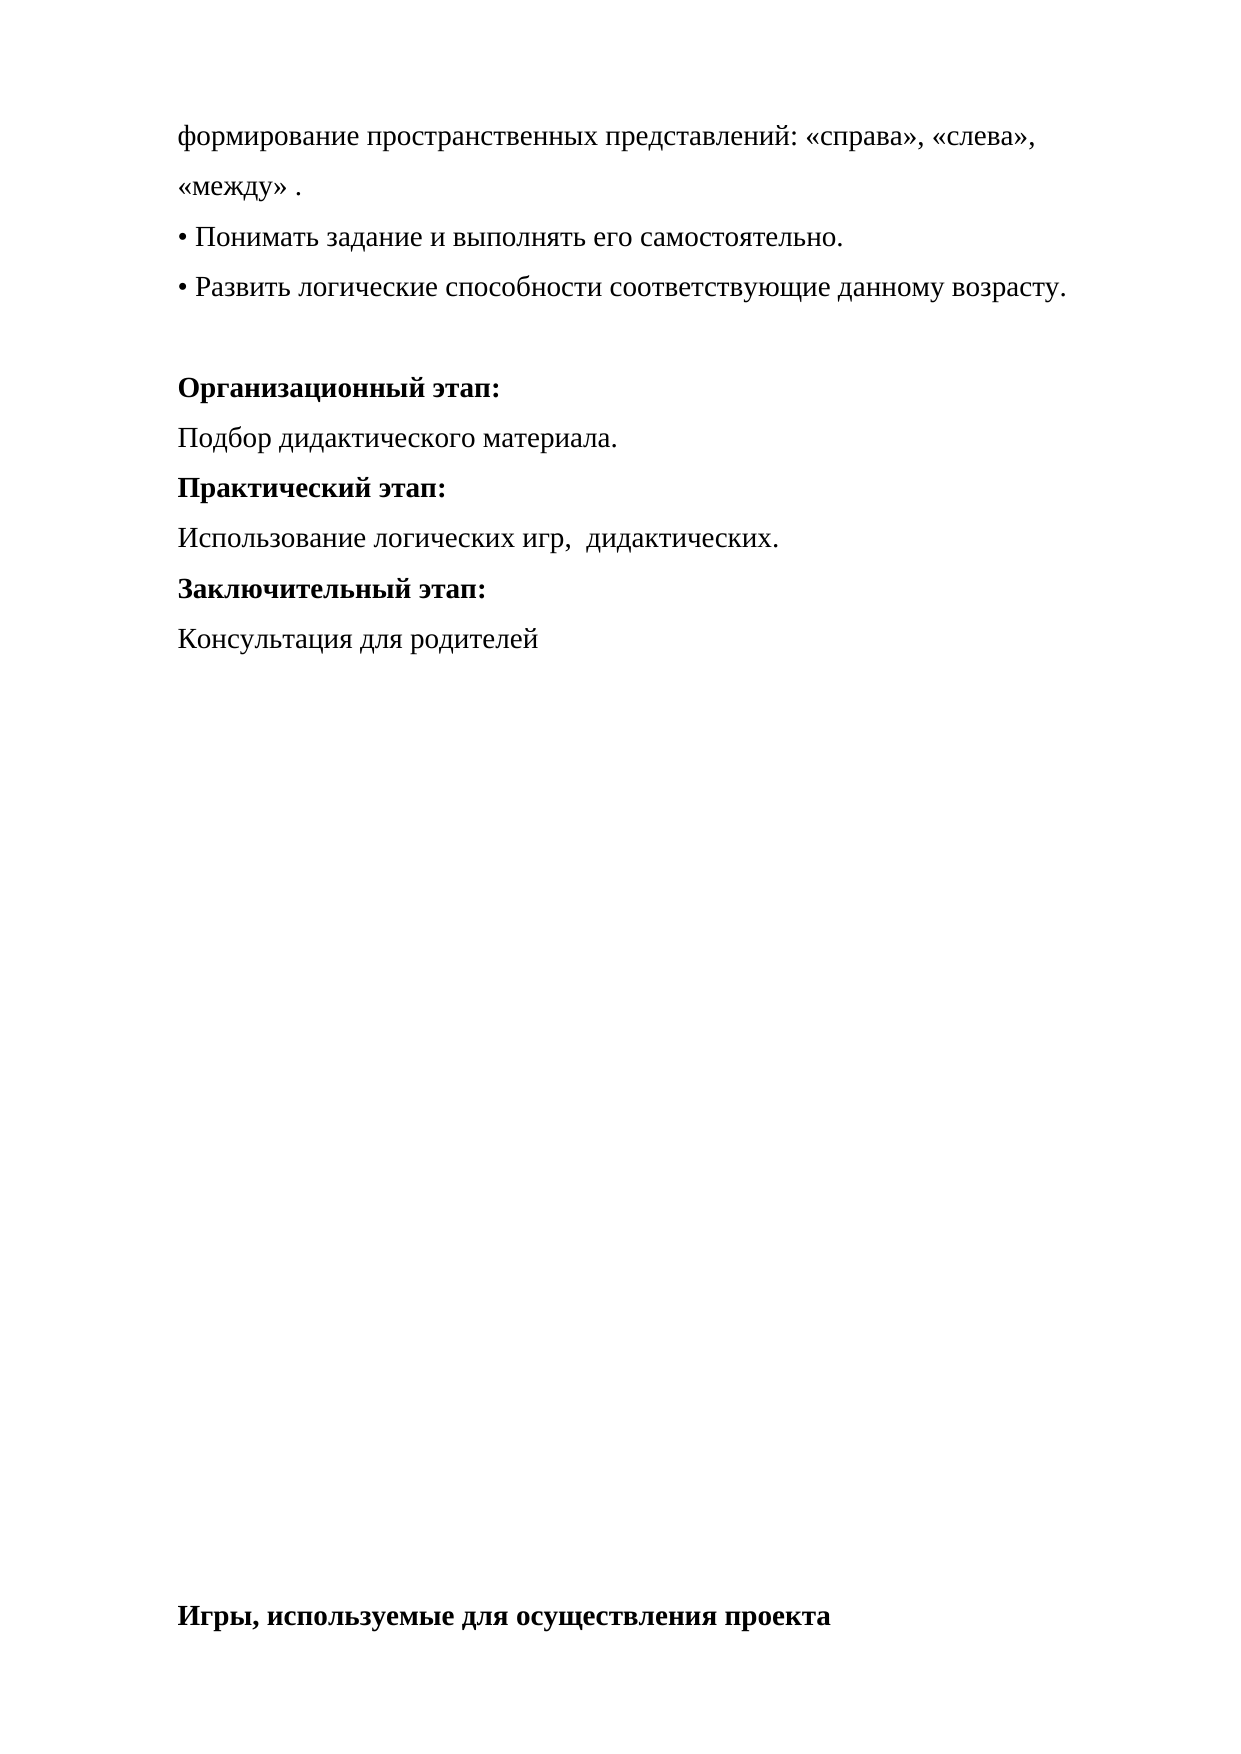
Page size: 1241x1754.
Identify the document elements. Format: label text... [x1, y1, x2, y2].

text формирование пространственных представлений: «справа», «слева», «между» . • Понимать задание и выполнять его самостоятельно. • Развить логические способности соответствующие данному возрасту. Организационный этап: Подбор дидактического материала. Практический этап: Использование логических игр, дидактических. Заключительный этап: Консультация для родителей [177, 118, 1152, 655]
text Игры, используемые для осуществления проекта [177, 1598, 1152, 1632]
